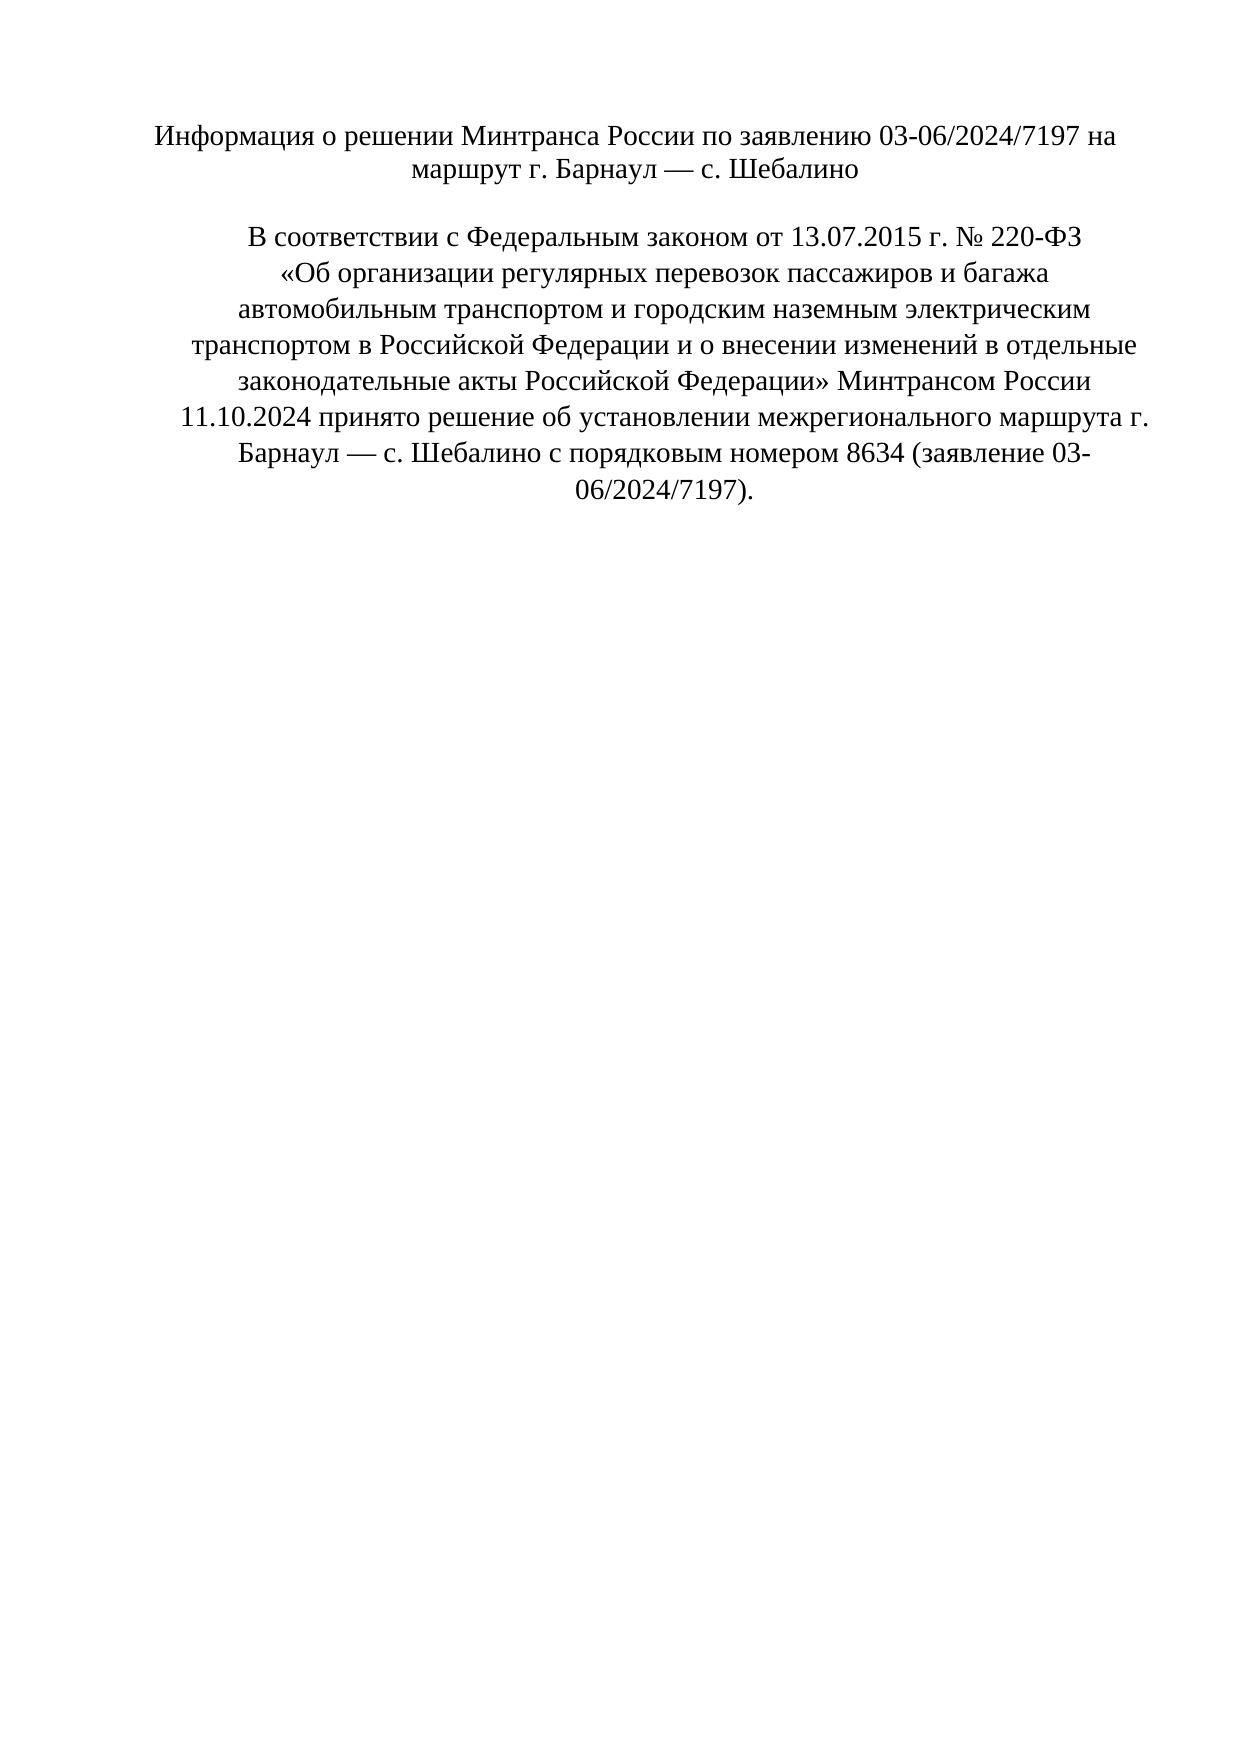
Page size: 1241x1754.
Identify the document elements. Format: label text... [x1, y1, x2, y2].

text Информация о решении Минтранса России по заявлению 03-06/2024/7197 на маршрут г. Барнаул — с. Шебалино [118, 118, 1152, 185]
text В соответствии с Федеральным законом от 13.07.2015 г. № 220-ФЗ «Об организации регулярных перевозок пассажиров и багажа автомобильным транспортом и городским наземным электрическим транспортом в Российской Федерации и о внесении изменений в отдельные законодательные акты Российской Федерации» Минтрансом России 11.10.2024 принято решение об установлении межрегионального маршрута г. Барнаул — с. Шебалино с порядковым номером 8634 (заявление 03-06/2024/7197). [177, 219, 1152, 505]
